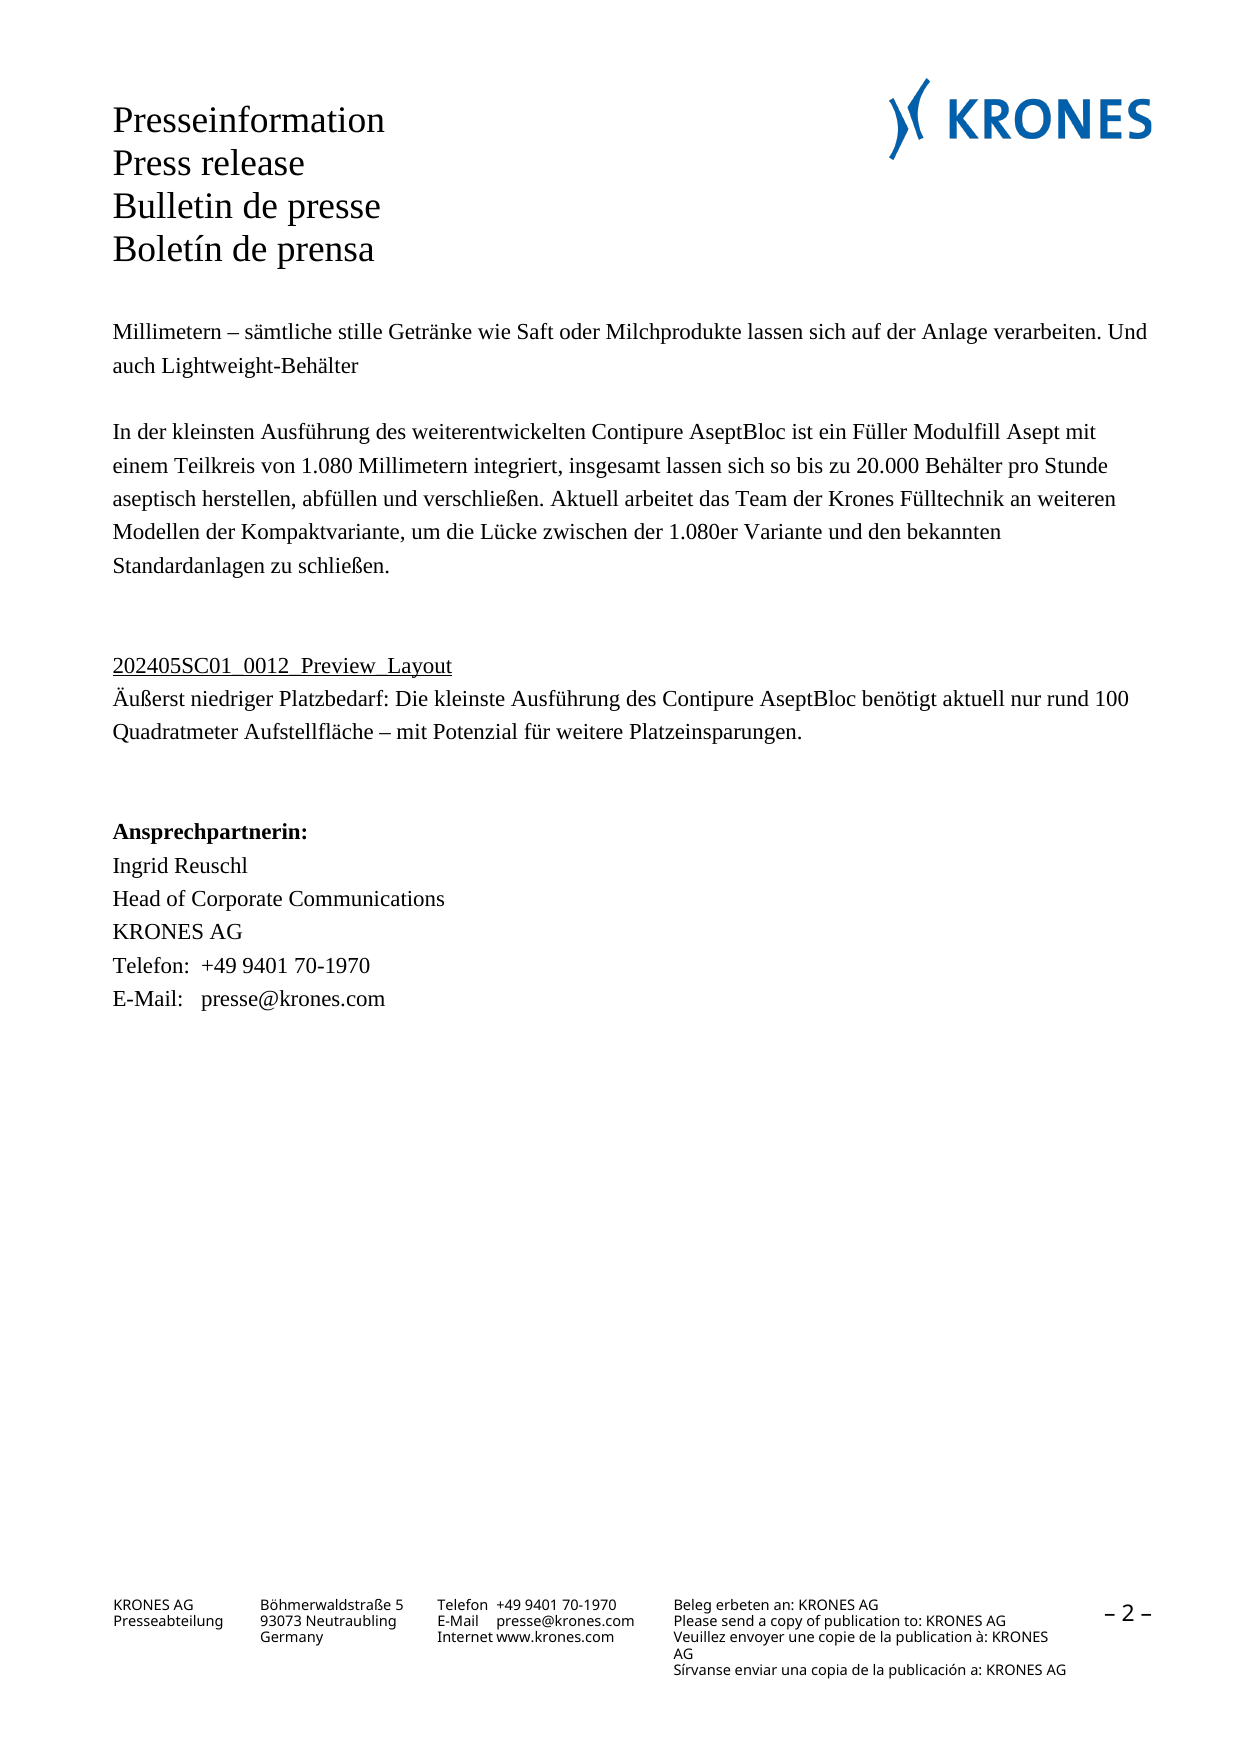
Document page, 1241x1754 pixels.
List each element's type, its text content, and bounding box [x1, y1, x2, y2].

text Äußerst niedriger Platzbedarf: Die kleinste Ausführung des Contipure AseptBloc benötigt aktuell nur rund 100 Quadratmeter Aufstellfläche – mit Potenzial für weitere Platzeinsparungen. [112, 680, 1152, 746]
text Head of Corporate Communications [112, 880, 1152, 913]
text 202405SC01_0012_Preview_Layout [112, 646, 1152, 680]
text Telefon: +49 9401 70-1970 [112, 946, 1152, 980]
text E-Mail: presse@krones.com [112, 980, 1152, 1013]
text KRONES AG [112, 913, 1152, 946]
picture [889, 78, 1152, 160]
text Ansprechpartnerin: [112, 813, 1152, 846]
text Ingrid Reuschl [112, 846, 1152, 880]
text In der kleinsten Ausführung des weiterentwickelten Contipure AseptBloc ist ein Füller Modulfill Asept mit einem Teilkreis von 1.080 Millimetern integriert, insgesamt lassen sich so bis zu 20.000 Behälter pro Stunde aseptisch herstellen, abfüllen und verschließen. Aktuell arbeitet das Team der Krones Fülltechnik an weiteren Modellen der Kompaktvariante, um die Lücke zwischen der 1.080er Variante und den bekannten Standardanlagen zu schließen. [112, 413, 1152, 580]
